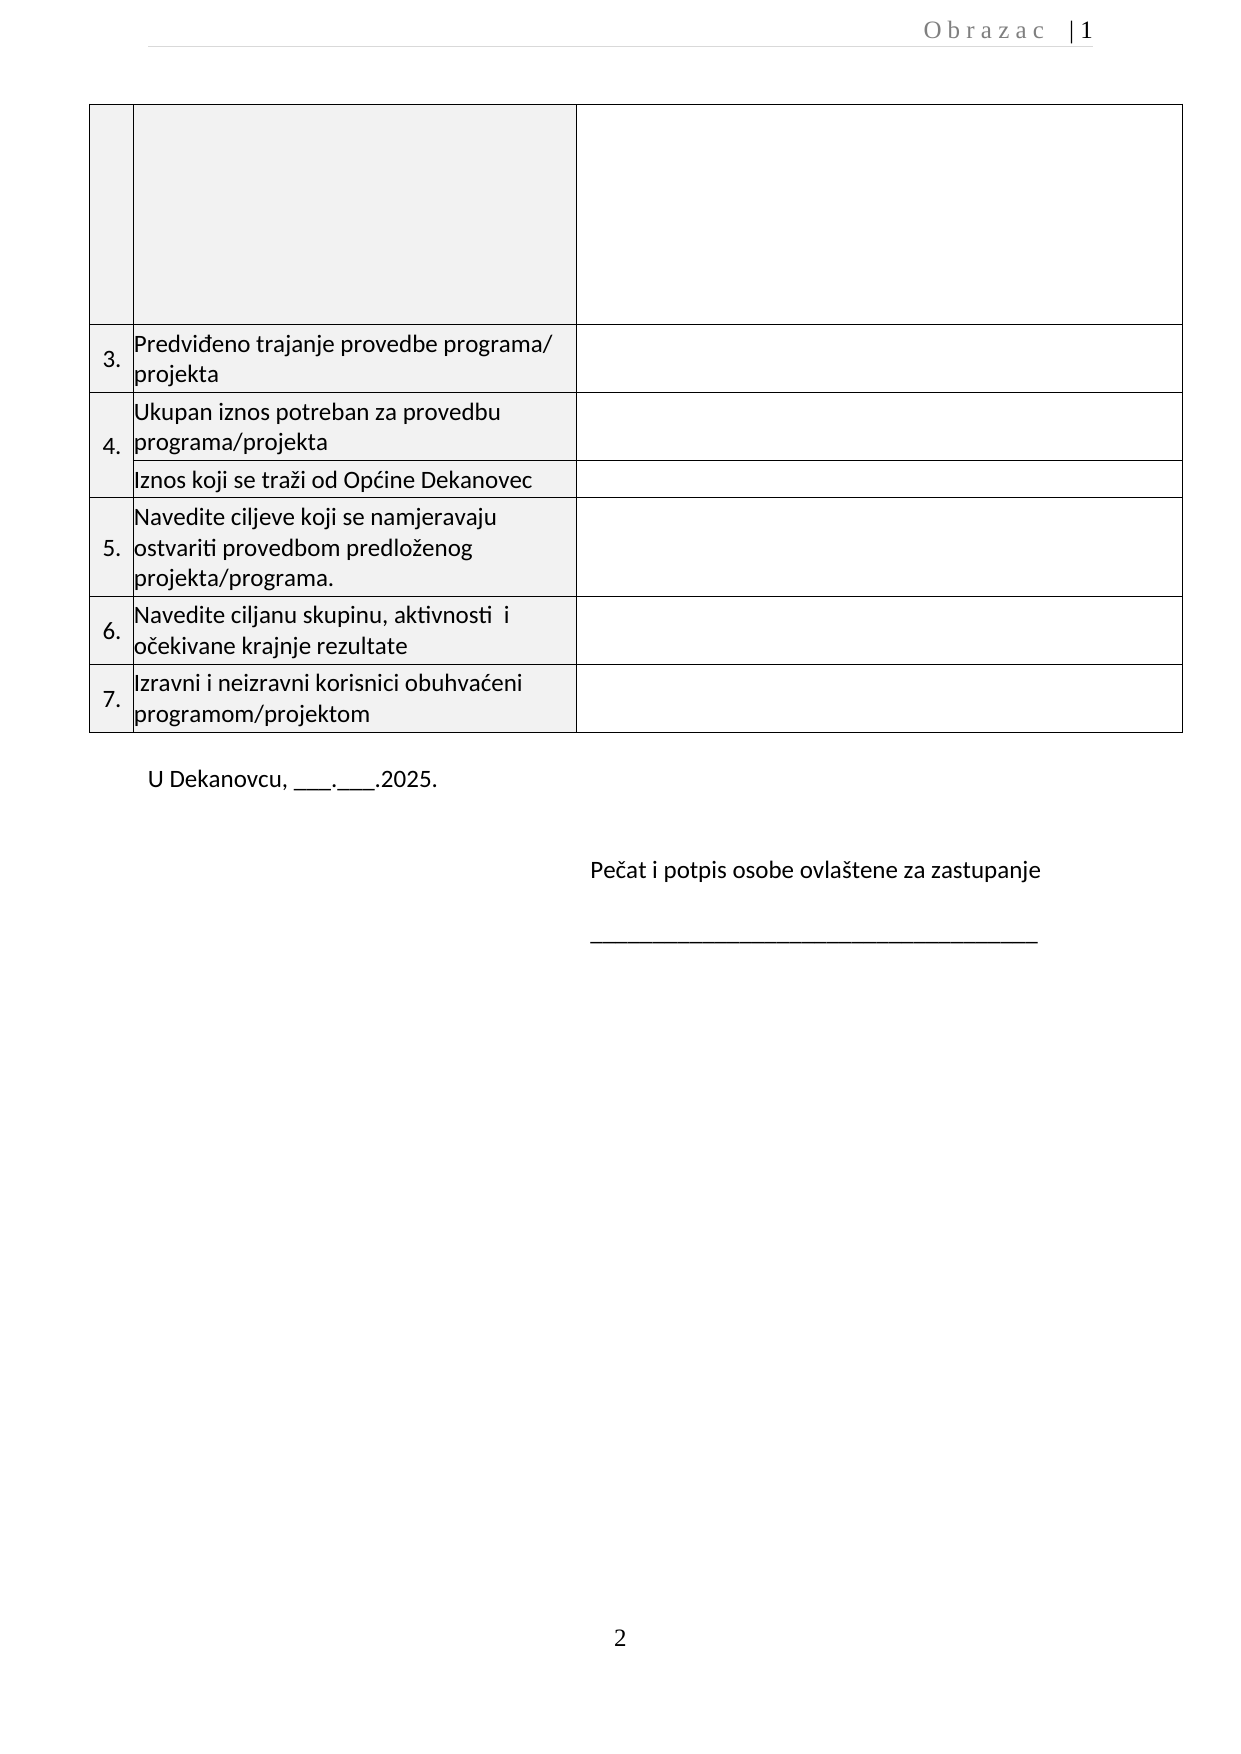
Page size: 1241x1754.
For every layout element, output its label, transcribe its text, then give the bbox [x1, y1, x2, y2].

table_cell Izravni i neizravni korisnici obuhvaćeni programom/projektom [134, 665, 576, 732]
table_cell [577, 325, 1182, 392]
table_cell 5. [90, 498, 133, 596]
table_cell Ukupan iznos potreban za provedbu programa/projekta [134, 393, 576, 460]
text ____________________________________ [148, 916, 1093, 946]
table_cell Navedite ciljanu skupinu, aktivnosti i očekivane krajnje rezultate [134, 597, 576, 664]
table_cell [134, 105, 576, 324]
table_cell [577, 461, 1182, 497]
table_cell Navedite ciljeve koji se namjeravaju ostvariti provedbom predloženog projekta/programa. [134, 498, 576, 596]
table_cell 4. [90, 393, 133, 497]
table_cell [577, 665, 1182, 732]
text U Dekanovcu, ___.___.2025. [148, 763, 1093, 794]
table_cell 3. [90, 325, 133, 392]
table_cell Iznos koji se traži od Općine Dekanovec [134, 461, 576, 497]
table_cell [577, 498, 1182, 596]
table_cell [577, 393, 1182, 460]
table_cell 6. [90, 597, 133, 664]
table_cell [577, 105, 1182, 324]
table_cell 7. [90, 665, 133, 732]
table_cell Predviđeno trajanje provedbe programa/ projekta [134, 325, 576, 392]
table_cell 2. [90, 105, 133, 324]
text Pečat i potpis osobe ovlaštene za zastupanje [590, 855, 1093, 885]
table_cell [577, 597, 1182, 664]
